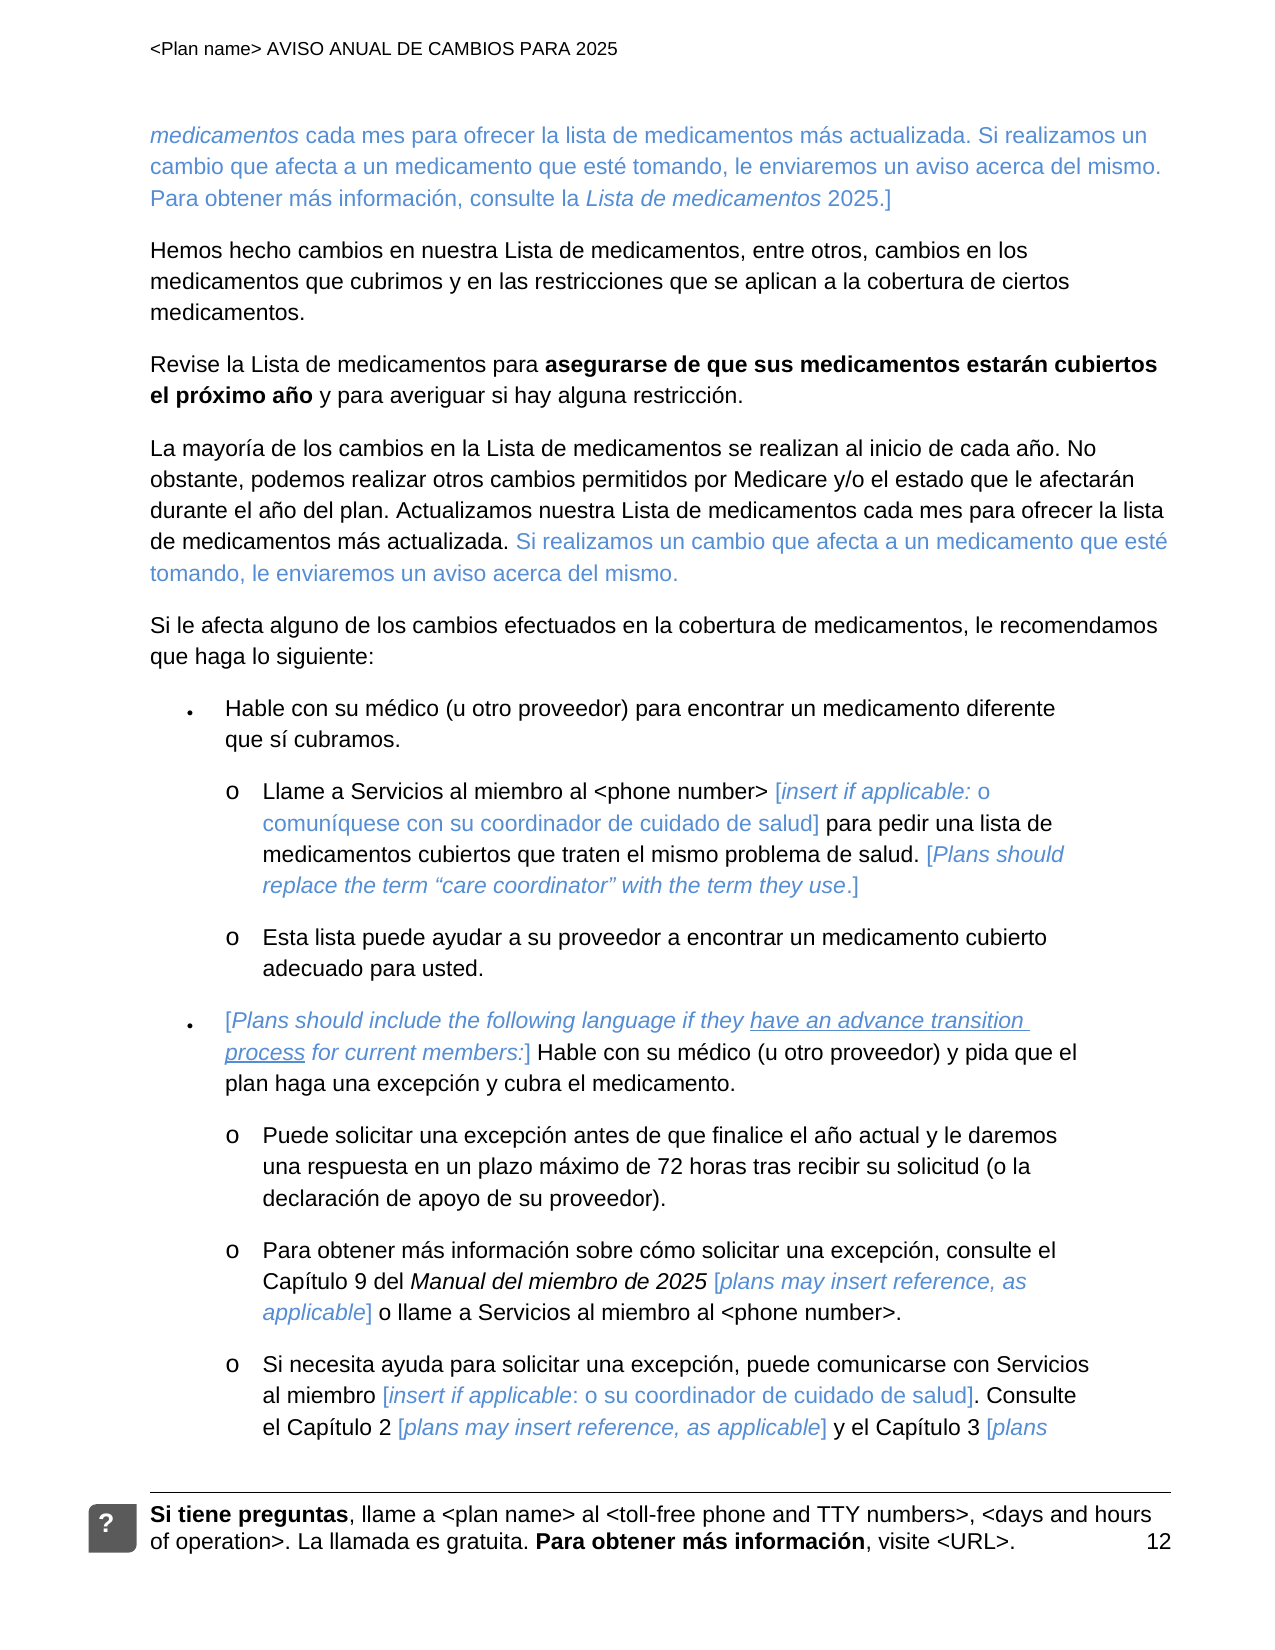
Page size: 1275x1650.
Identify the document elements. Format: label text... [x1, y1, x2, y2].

list Puede solicitar una excepción antes de que finalice el año actual y le daremos una respuesta en un plazo máximo de 72 horas tras recibir su solicitud (o la declaración de apoyo de su proveedor). [225, 1118, 1096, 1212]
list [225, 1348, 1096, 1441]
text La mayoría de los cambios en la Lista de medicamentos se realizan al inicio de cada año. No obstante, podemos realizar otros cambios permitidos por Medicare y/o el estado que le afectarán durante el año del plan. Actualizamos nuestra Lista de medicamentos cada mes para ofrecer la lista de medicamentos más actualizada. Si realizamos un cambio que afecta a un medicamento que esté tomando, le enviaremos un aviso acerca del mismo. [150, 431, 1171, 587]
text Hemos hecho cambios en nuestra Lista de medicamentos, entre otros, cambios en los medicamentos que cubrimos y en las restricciones que se aplican a la cobertura de ciertos medicamentos. [150, 233, 1171, 327]
list Para obtener más información sobre cómo solicitar una excepción, consulte el Capítulo 9 del Manual del miembro de 2025 [plans may insert reference, as applicable] o llame a Servicios al miembro al <phone number>. [225, 1233, 1096, 1327]
list Esta lista puede ayudar a su proveedor a encontrar un medicamento cubierto adecuado para usted. [225, 921, 1096, 983]
list Hable con su médico (u otro proveedor) para encontrar un medicamento diferente que sí cubramos. [187, 691, 1096, 754]
list Llame a Servicios al miembro al <phone number> [insert if applicable: o comuníquese con su coordinador de cuidado de salud] para pedir una lista de medicamentos cubiertos que traten el mismo problema de salud. [Plans should replace the term “care coordinator” with the term they use.] [225, 775, 1096, 900]
text Si le afecta alguno de los cambios efectuados en la cobertura de medicamentos, le recomendamos que haga lo siguiente: [150, 608, 1171, 671]
text Revise la Lista de medicamentos para asegurarse de que sus medicamentos estarán cubiertos el próximo año y para averiguar si hay alguna restricción. [150, 348, 1171, 410]
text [150, 118, 1171, 212]
list [Plans should include the following language if they have an advance transition process for current members:] Hable con su médico (u otro proveedor) y pida que el plan haga una excepción y cubra el medicamento. [187, 1004, 1096, 1098]
